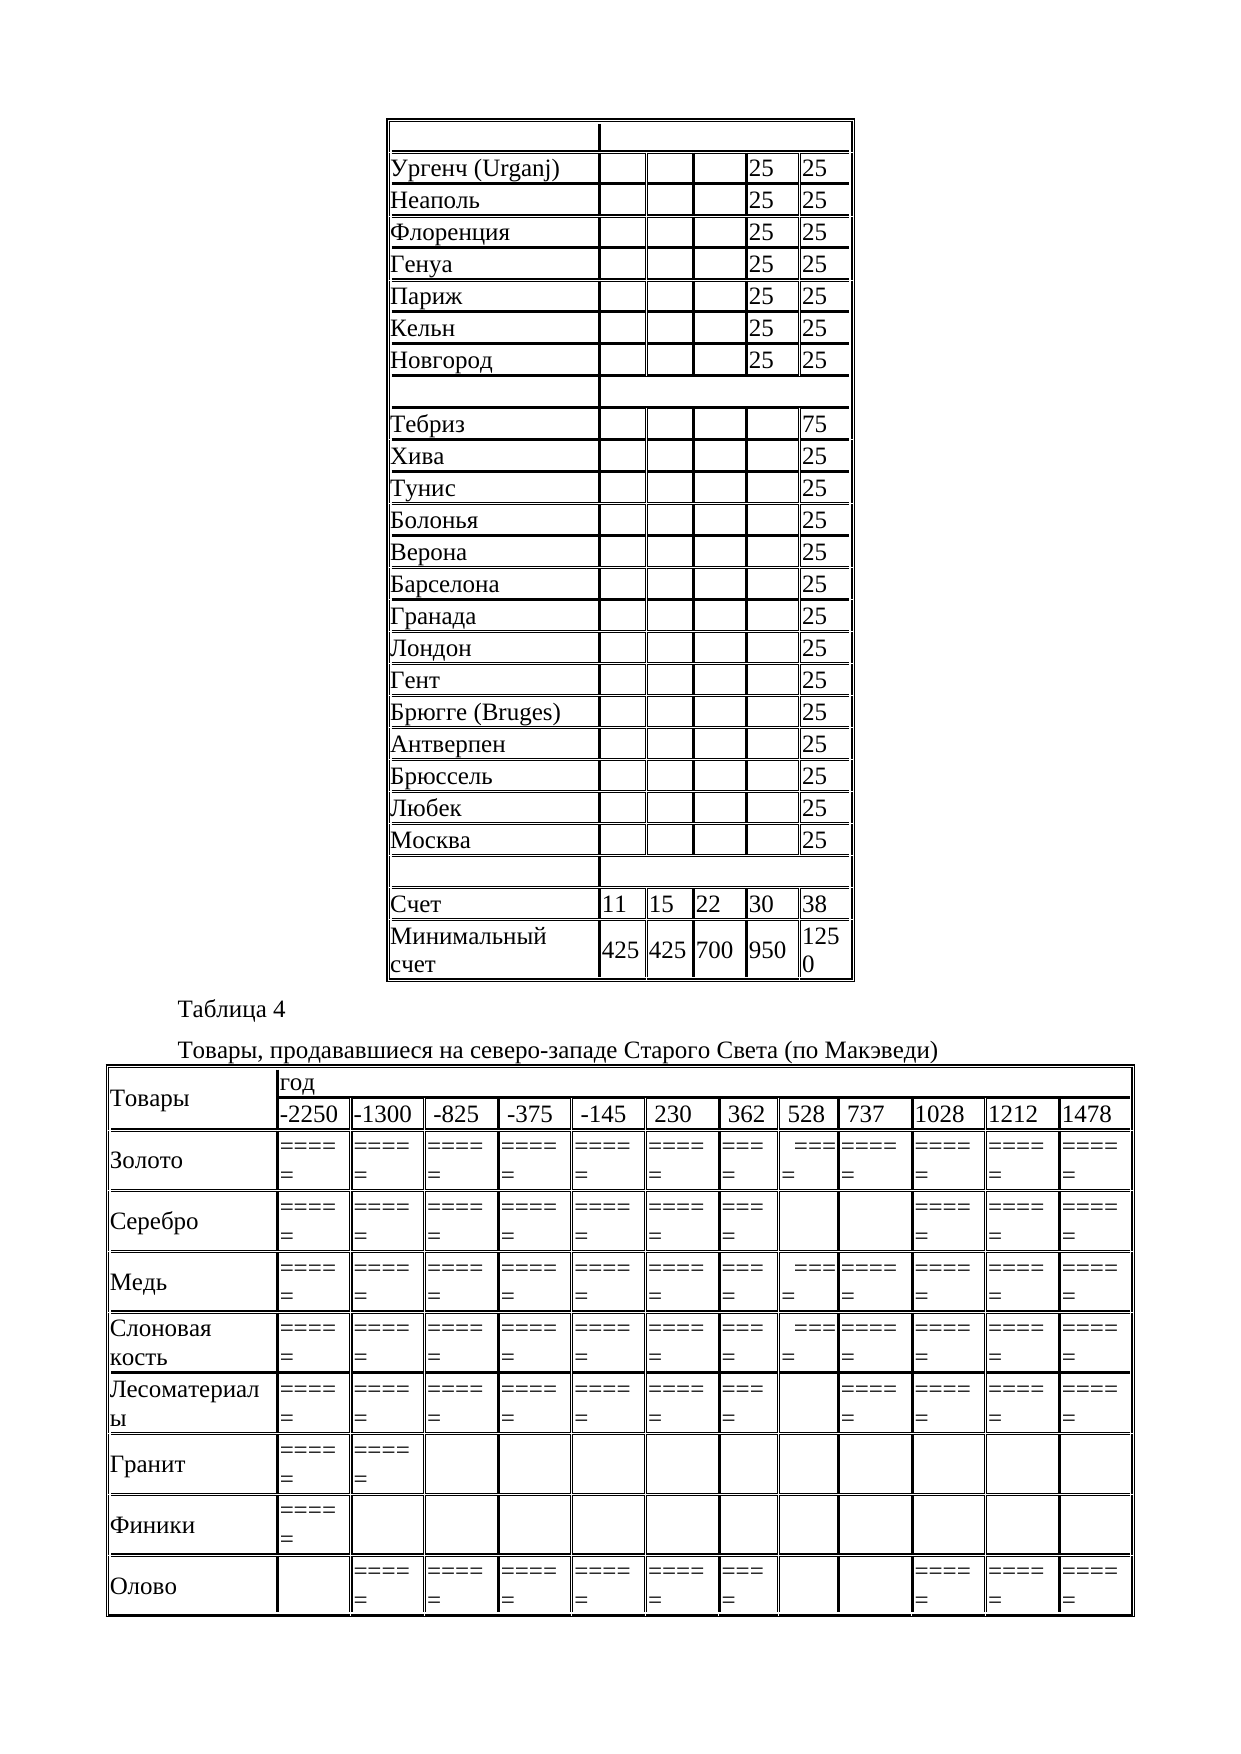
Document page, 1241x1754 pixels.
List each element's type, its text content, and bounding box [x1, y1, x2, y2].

table_cell [780, 1496, 837, 1553]
table_cell [648, 218, 692, 246]
table_cell [601, 761, 645, 790]
table_cell ===== [987, 1374, 1058, 1432]
table_cell ===== [647, 1132, 718, 1189]
table_cell ==== [721, 1253, 777, 1310]
table_cell ===== [498, 1557, 572, 1614]
table_cell [780, 1192, 837, 1249]
table_cell [648, 313, 692, 342]
table_cell Счет [388, 886, 599, 918]
table_cell [721, 1435, 777, 1492]
table_cell 1212 [987, 1099, 1058, 1128]
table_cell [648, 825, 692, 854]
table_cell Кельн [390, 310, 598, 342]
table_cell Гранит [107, 1432, 277, 1492]
table_cell [748, 665, 798, 694]
table_cell ===== [426, 1314, 497, 1371]
table_cell ===== [426, 1253, 497, 1310]
table_cell ===== [279, 1314, 349, 1371]
table_cell 425 [646, 921, 693, 978]
table_cell -2250 [279, 1099, 349, 1128]
table_cell 11 [601, 889, 645, 918]
table_cell ===== [647, 1192, 718, 1249]
table_cell [1061, 1493, 1132, 1553]
table_cell 75 [801, 406, 851, 438]
table_cell ===== [353, 1192, 423, 1249]
table_cell 425 [599, 921, 646, 978]
table_cell Хива [388, 438, 598, 470]
table_cell 25 [800, 694, 853, 726]
table_cell 700 [693, 921, 746, 978]
table_cell Болонья [388, 502, 599, 534]
table_cell [695, 729, 745, 758]
table_cell [987, 1496, 1058, 1553]
table_cell [748, 441, 798, 470]
table_cell 25 [801, 182, 851, 214]
table_cell ===== [987, 1192, 1058, 1249]
table_cell [426, 1435, 497, 1492]
table_cell Любек [388, 790, 599, 822]
table_cell Олово [109, 1553, 277, 1614]
table_cell [601, 665, 645, 694]
table_cell [353, 1496, 423, 1553]
table_cell ===== [426, 1374, 497, 1432]
table_cell 25 [748, 218, 798, 246]
text Таблица 4 [118, 994, 1122, 1023]
table_cell 25 [801, 150, 852, 182]
table_cell ===== [279, 1132, 349, 1189]
table_cell 230 [647, 1099, 718, 1128]
table_cell ===== [646, 1557, 719, 1614]
table_cell [695, 473, 745, 502]
table_cell 25 [748, 249, 798, 278]
table_cell [599, 122, 851, 150]
table_cell ===== [353, 1314, 423, 1371]
table_cell ===== [912, 1557, 986, 1614]
table_cell ===== [840, 1374, 911, 1432]
table_cell ===== [1061, 1250, 1132, 1310]
table_cell 25 [748, 282, 798, 310]
table_cell [695, 633, 745, 662]
table_cell [1059, 1432, 1133, 1492]
table_cell [748, 569, 798, 598]
table_cell [838, 1557, 912, 1614]
table_cell 15 [648, 889, 692, 918]
table_cell [388, 854, 599, 886]
table_cell Париж [390, 278, 598, 310]
table_cell [648, 665, 692, 694]
table_cell ==== [780, 1132, 837, 1189]
table_cell 737 [840, 1099, 911, 1128]
table_cell 25 [801, 438, 853, 470]
table_cell ===== [840, 1314, 911, 1371]
table_cell ===== [573, 1374, 644, 1432]
table_cell ===== [351, 1557, 424, 1614]
table_cell ===== [279, 1374, 349, 1432]
table_cell [601, 154, 645, 182]
table_cell 362 [721, 1099, 777, 1128]
table_cell [647, 1435, 718, 1492]
table_cell [695, 441, 745, 470]
table_cell ===== [279, 1435, 349, 1492]
table_cell [648, 185, 692, 214]
table_cell [695, 761, 745, 790]
table_cell [648, 601, 692, 630]
table_cell ===== [1061, 1310, 1132, 1371]
table_cell 25 [801, 310, 851, 342]
table_cell Лондон [388, 630, 599, 662]
table_cell 25 [748, 345, 798, 374]
table_cell 25 [748, 154, 798, 182]
table_cell 950 [746, 921, 799, 978]
table_cell 25 [800, 790, 853, 822]
table_cell [695, 505, 745, 534]
table_cell Финики [109, 1493, 276, 1553]
table_cell [748, 537, 798, 566]
table_cell 25 [800, 502, 853, 534]
table_cell ===== [279, 1253, 349, 1310]
table_cell [599, 854, 853, 886]
table_cell ===== [279, 1496, 349, 1553]
table_cell 25 [800, 726, 853, 758]
table_cell [601, 505, 645, 534]
table_cell ===== [914, 1314, 984, 1371]
table_cell Барселона [388, 566, 599, 598]
table_cell [648, 633, 692, 662]
table_cell [695, 345, 745, 374]
table_cell [840, 1496, 911, 1553]
table_cell [695, 665, 745, 694]
table_cell ===== [573, 1192, 644, 1249]
table_cell [601, 374, 851, 406]
table_header Товары [109, 1068, 277, 1128]
table_cell ===== [914, 1132, 984, 1189]
table_cell [648, 282, 692, 310]
table_cell ===== [426, 1132, 497, 1189]
table_cell Гранада [388, 598, 598, 630]
table_cell [748, 761, 798, 790]
table_cell [648, 761, 692, 790]
table_cell Антверпен [388, 726, 599, 758]
text Товары, продававшиеся на северо-западе Старого Света (по Макэведи) [118, 1035, 1122, 1064]
table_cell [987, 1435, 1058, 1492]
table_cell ==== [721, 1314, 777, 1371]
table_cell [840, 1192, 911, 1249]
table_cell [748, 473, 798, 502]
table_cell 38 [800, 886, 853, 918]
table_cell [780, 1374, 837, 1432]
table_cell ===== [647, 1253, 718, 1310]
table_cell [647, 1496, 718, 1553]
table_cell ===== [426, 1192, 497, 1249]
table_cell ===== [500, 1253, 570, 1310]
table_cell [695, 185, 745, 214]
table_cell [748, 409, 798, 438]
table_cell [695, 313, 745, 342]
table_cell 25 [748, 313, 798, 342]
table_cell Медь [109, 1250, 276, 1310]
table_cell Тунис [390, 470, 598, 502]
table_cell 25 [800, 566, 853, 598]
table_cell [601, 441, 645, 470]
table_cell 25 [800, 630, 853, 662]
table_cell [748, 793, 798, 822]
table_cell ===== [987, 1253, 1058, 1310]
table_cell [601, 218, 645, 246]
table_cell [695, 409, 745, 438]
table_cell Ургенч (Urganj) [390, 150, 598, 182]
table_cell [648, 409, 692, 438]
table_cell [648, 793, 692, 822]
table_cell ===== [572, 1557, 646, 1614]
table_cell [601, 825, 645, 854]
table_cell Минимальный счет [388, 918, 599, 978]
table_cell [601, 473, 645, 502]
table_cell 25 [748, 185, 798, 214]
table_cell ===== [840, 1253, 911, 1310]
table_cell [601, 633, 645, 662]
table_cell [601, 601, 645, 630]
table_cell 25 [801, 534, 851, 566]
table_cell [914, 1435, 984, 1492]
table_cell ===== [987, 1132, 1058, 1189]
table_cell [601, 697, 645, 726]
table_cell [695, 825, 745, 854]
table_cell [748, 505, 798, 534]
table_cell [426, 1496, 497, 1553]
table_cell 25 [801, 278, 852, 310]
table_cell [573, 1435, 644, 1492]
table_cell ==== [780, 1314, 837, 1371]
table_cell [573, 1496, 644, 1553]
table_cell -145 [573, 1099, 644, 1128]
table_cell ===== [279, 1192, 349, 1249]
table_cell ===== [425, 1557, 498, 1614]
table_cell [748, 601, 798, 630]
table_cell [648, 729, 692, 758]
table_cell ===== [500, 1314, 570, 1371]
table_cell [840, 1435, 911, 1492]
table_cell ===== [914, 1192, 984, 1249]
table_cell [779, 1557, 838, 1614]
table_cell [695, 154, 745, 182]
table_cell Москва [388, 822, 599, 854]
table_cell [695, 601, 745, 630]
table_cell ==== [721, 1132, 777, 1189]
table_cell [601, 345, 645, 374]
table_cell ===== [647, 1314, 718, 1371]
table_cell [648, 154, 692, 182]
table_cell [277, 1553, 351, 1614]
table_cell [695, 697, 745, 726]
table_cell Лесоматериалы [109, 1371, 276, 1432]
table_cell 25 [800, 758, 853, 790]
table_cell 1478 [1061, 1096, 1131, 1128]
table_cell ===== [500, 1192, 570, 1249]
table_cell Новгород [390, 342, 598, 374]
table_cell ===== [353, 1374, 423, 1432]
table_cell [500, 1496, 570, 1553]
table_cell ==== [780, 1253, 837, 1310]
table_cell ===== [1059, 1553, 1132, 1614]
table_cell [601, 185, 645, 214]
table_cell [695, 282, 745, 310]
table_header год [277, 1068, 1131, 1096]
table_cell Золото [109, 1128, 276, 1189]
table_cell [648, 537, 692, 566]
table_cell ===== [573, 1253, 644, 1310]
table_cell 1250 [800, 918, 853, 978]
table_cell [390, 374, 598, 406]
table_cell [601, 249, 645, 278]
table_cell [648, 569, 692, 598]
table_cell Верона [390, 534, 598, 566]
table_cell [748, 697, 798, 726]
table_cell [648, 345, 692, 374]
table_cell [601, 569, 645, 598]
table_cell 30 [748, 889, 798, 918]
table_cell ===== [914, 1253, 984, 1310]
table_cell 25 [801, 214, 852, 246]
table_cell [780, 1435, 837, 1492]
table_cell Тебриз [390, 406, 598, 438]
table_cell ==== [721, 1374, 777, 1432]
table_cell [601, 313, 645, 342]
table_cell ===== [1059, 1189, 1133, 1249]
table_cell 25 [801, 598, 853, 630]
table_cell ===== [573, 1314, 644, 1371]
table_cell ===== [500, 1374, 570, 1432]
table_cell 1028 [914, 1099, 984, 1128]
table_cell Неаполь [390, 182, 598, 214]
table_cell ===== [1061, 1128, 1132, 1189]
table_cell [748, 825, 798, 854]
table_cell [748, 729, 798, 758]
table_cell 25 [801, 246, 851, 278]
table_cell ===== [647, 1374, 718, 1432]
table_cell 25 [800, 822, 853, 854]
table_cell [695, 249, 745, 278]
table_cell [601, 409, 645, 438]
table_cell ===== [500, 1132, 570, 1189]
table_cell [648, 473, 692, 502]
table_cell ==== [719, 1557, 779, 1614]
table_cell ==== [721, 1192, 777, 1249]
table_cell -375 [500, 1099, 570, 1128]
table_cell [390, 122, 599, 150]
table_cell 25 [801, 470, 851, 502]
table_cell [601, 729, 645, 758]
table_cell [914, 1496, 984, 1553]
table_cell 25 [801, 342, 851, 374]
table_cell [695, 569, 745, 598]
table_cell ===== [353, 1435, 423, 1492]
table_cell [648, 697, 692, 726]
table_cell ===== [986, 1557, 1059, 1614]
table_cell [695, 537, 745, 566]
table_cell ===== [1061, 1371, 1131, 1432]
table_cell [648, 505, 692, 534]
table_cell Брюгге (Bruges) [388, 694, 599, 726]
table_cell [648, 441, 692, 470]
table_cell [695, 793, 745, 822]
table_cell ===== [353, 1253, 423, 1310]
table_cell 528 [780, 1099, 837, 1128]
table_cell 25 [800, 662, 853, 694]
table_cell Брюссель [388, 758, 599, 790]
table_cell Гент [388, 662, 599, 694]
table_cell [721, 1496, 777, 1553]
table_cell ===== [914, 1374, 984, 1432]
table_cell -1300 [353, 1099, 423, 1128]
table_cell ===== [987, 1314, 1058, 1371]
table_cell [601, 793, 645, 822]
table_cell [601, 537, 645, 566]
table_cell [500, 1435, 570, 1492]
table_cell Серебро [107, 1189, 277, 1249]
table_cell [601, 282, 645, 310]
table_cell -825 [426, 1099, 497, 1128]
table_cell Генуа [390, 246, 598, 278]
table_cell [648, 249, 692, 278]
table_cell ===== [353, 1132, 423, 1189]
table_cell Флоренция [390, 214, 598, 246]
table_cell [695, 218, 745, 246]
table_cell ===== [840, 1132, 911, 1189]
table_cell 22 [695, 889, 745, 918]
table_cell [748, 633, 798, 662]
table_cell Слоновая кость [109, 1310, 276, 1371]
table_cell ===== [573, 1132, 644, 1189]
